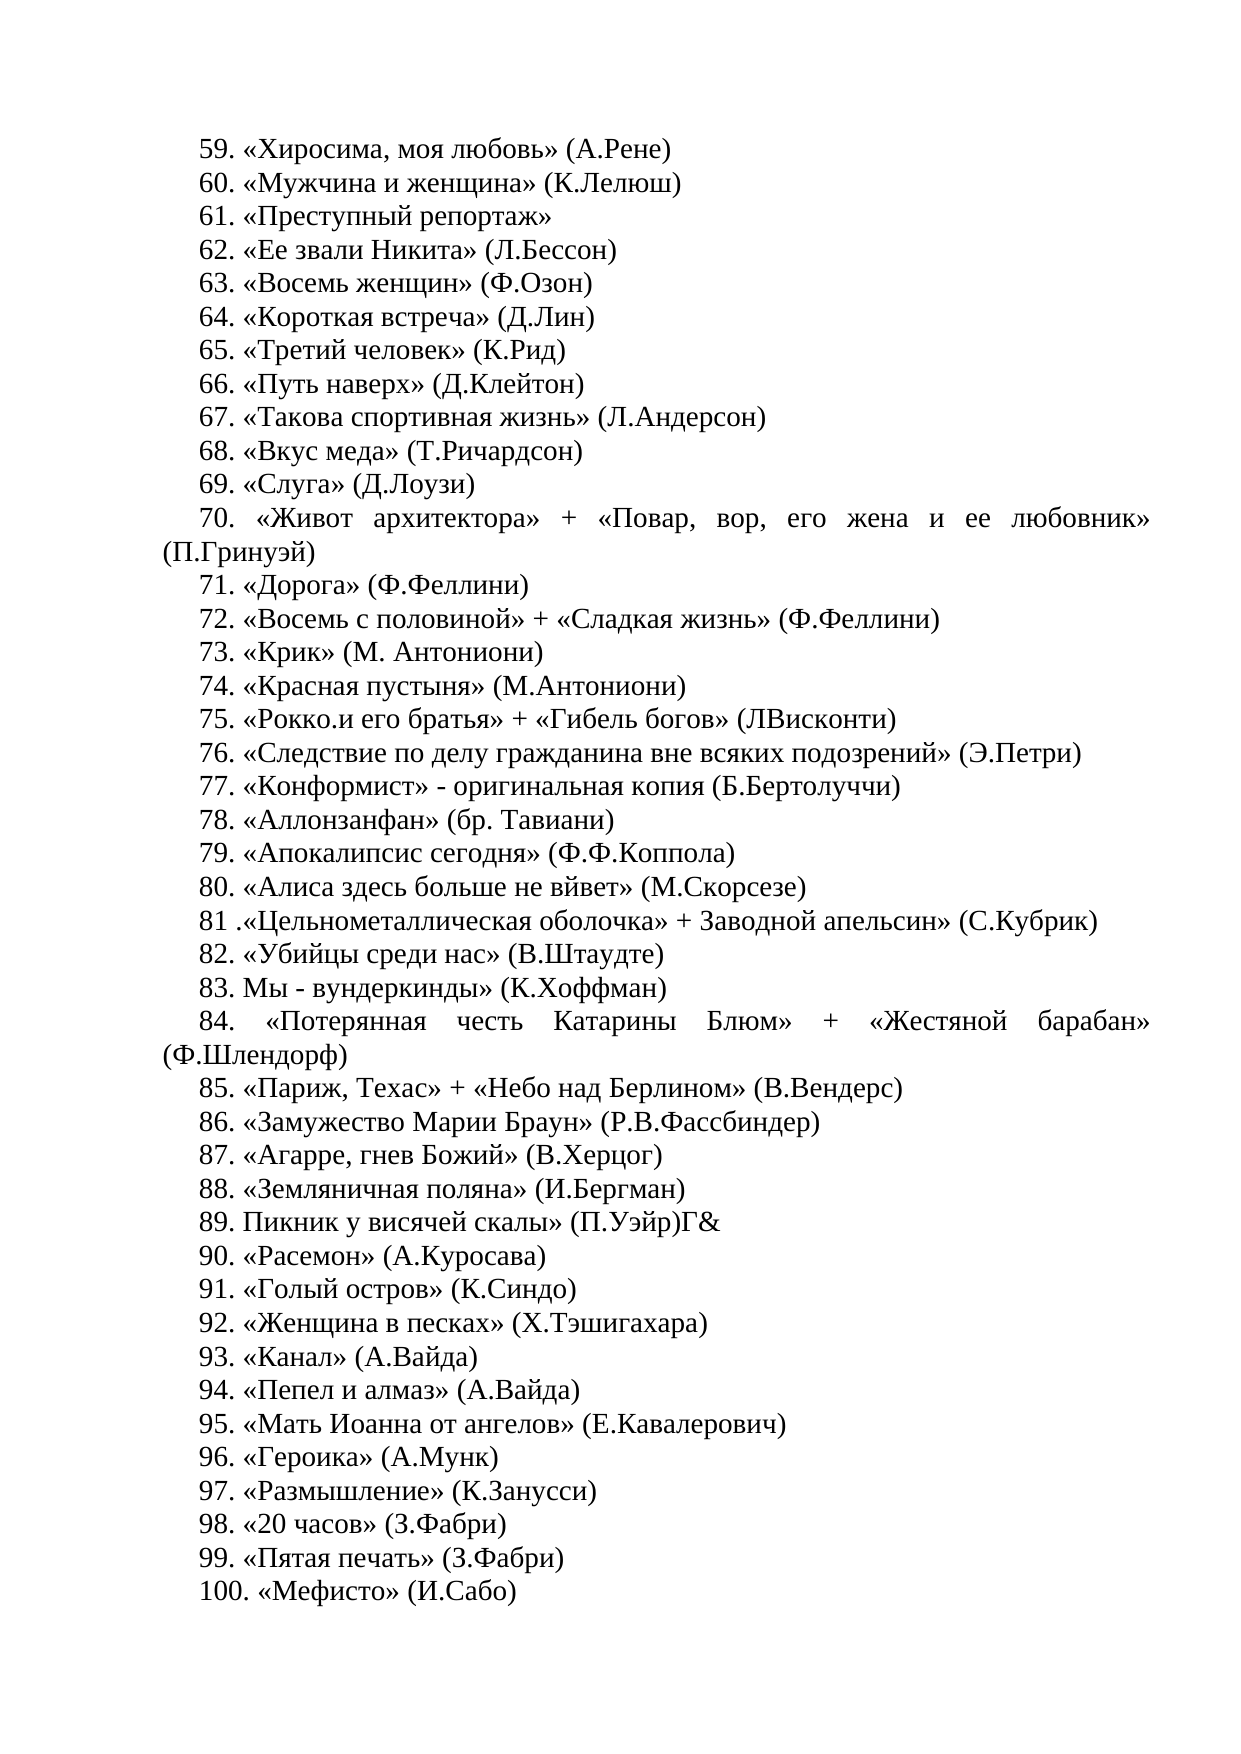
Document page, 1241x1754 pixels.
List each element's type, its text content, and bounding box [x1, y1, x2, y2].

text 62. «Ее звали Никита» (Л.Бессон) [162, 232, 1152, 265]
text 86. «Замужество Марии Браун» (Р.В.Фассбиндер) [162, 1104, 1152, 1137]
text 100. «Мефисто» (И.Сабо) [162, 1573, 1152, 1607]
text 85. «Париж, Техас» + «Небо над Берлином» (В.Вендерс) [162, 1070, 1152, 1104]
text 68. «Вкус меда» (Т.Ричардсон) [162, 433, 1152, 467]
text 93. «Канал» (А.Вайда) [162, 1339, 1152, 1372]
text 84. «Потерянная честь Катарины Блюм» + «Жестяной барабан» (Ф.Шлендорф) [162, 1003, 1152, 1070]
text 90. «Расемон» (А.Куросава) [162, 1238, 1152, 1272]
text 97. «Размышление» (К.Занусси) [162, 1473, 1152, 1506]
text 98. «20 часов» (З.Фабри) [162, 1506, 1152, 1540]
text 65. «Третий человек» (К.Рид) [162, 332, 1152, 366]
text 69. «Слуга» (Д.Лоузи) [162, 467, 1152, 500]
text 71. «Дорога» (Ф.Феллини) [162, 567, 1152, 601]
text 75. «Рокко.и его братья» + «Гибель богов» (ЛВисконти) [162, 701, 1152, 735]
text 96. «Героика» (А.Мунк) [162, 1439, 1152, 1473]
text 79. «Апокалипсис сегодня» (Ф.Ф.Коппола) [162, 836, 1152, 869]
text 77. «Конформист» - оригинальная копия (Б.Бертолуччи) [162, 768, 1152, 802]
text 61. «Преступный репортаж» [162, 198, 1152, 232]
text 92. «Женщина в песках» (Х.Тэшигахара) [162, 1305, 1152, 1339]
text 59. «Хиросима, моя любовь» (А.Рене) [162, 131, 1152, 165]
text 67. «Такова спортивная жизнь» (Л.Андерсон) [162, 399, 1152, 433]
text 63. «Восемь женщин» (Ф.Озон) [162, 265, 1152, 299]
text 99. «Пятая печать» (З.Фабри) [162, 1540, 1152, 1573]
text 78. «Аллонзанфан» (бр. Тавиани) [162, 802, 1152, 836]
text 83. Мы - вундеркинды» (К.Хоффман) [162, 970, 1152, 1003]
text 80. «Алиса здесь больше не вйвет» (М.Скорсезе) [162, 869, 1152, 903]
text 91. «Голый остров» (К.Синдо) [162, 1272, 1152, 1305]
text 87. «Агарре, гнев Божий» (В.Херцог) [162, 1137, 1152, 1171]
text 74. «Красная пустыня» (М.Антониони) [162, 668, 1152, 701]
text 73. «Крик» (М. Антониони) [162, 634, 1152, 668]
text 81 .«Цельнометаллическая оболочка» + Заводной апельсин» (С.Кубрик) [162, 903, 1152, 936]
text 64. «Короткая встреча» (Д.Лин) [162, 299, 1152, 332]
text 72. «Восемь с половиной» + «Сладкая жизнь» (Ф.Феллини) [162, 601, 1152, 634]
text 88. «Земляничная поляна» (И.Бергман) [162, 1171, 1152, 1204]
text 76. «Следствие по делу гражданина вне всяких подозрений» (Э.Петри) [162, 735, 1152, 768]
text 95. «Мать Иоанна от ангелов» (Е.Кавалерович) [162, 1406, 1152, 1439]
text 70. «Живот архитектора» + «Повар, вор, его жена и ее любовник» (П.Гринуэй) [162, 500, 1152, 567]
text 60. «Мужчина и женщина» (К.Лелюш) [162, 165, 1152, 198]
text 94. «Пепел и алмаз» (А.Вайда) [162, 1372, 1152, 1406]
text 82. «Убийцы среди нас» (В.Штаудте) [162, 936, 1152, 970]
text 66. «Путь наверх» (Д.Клейтон) [162, 366, 1152, 399]
text 89. Пикник у висячей скалы» (П.Уэйр)Г& [162, 1204, 1152, 1238]
